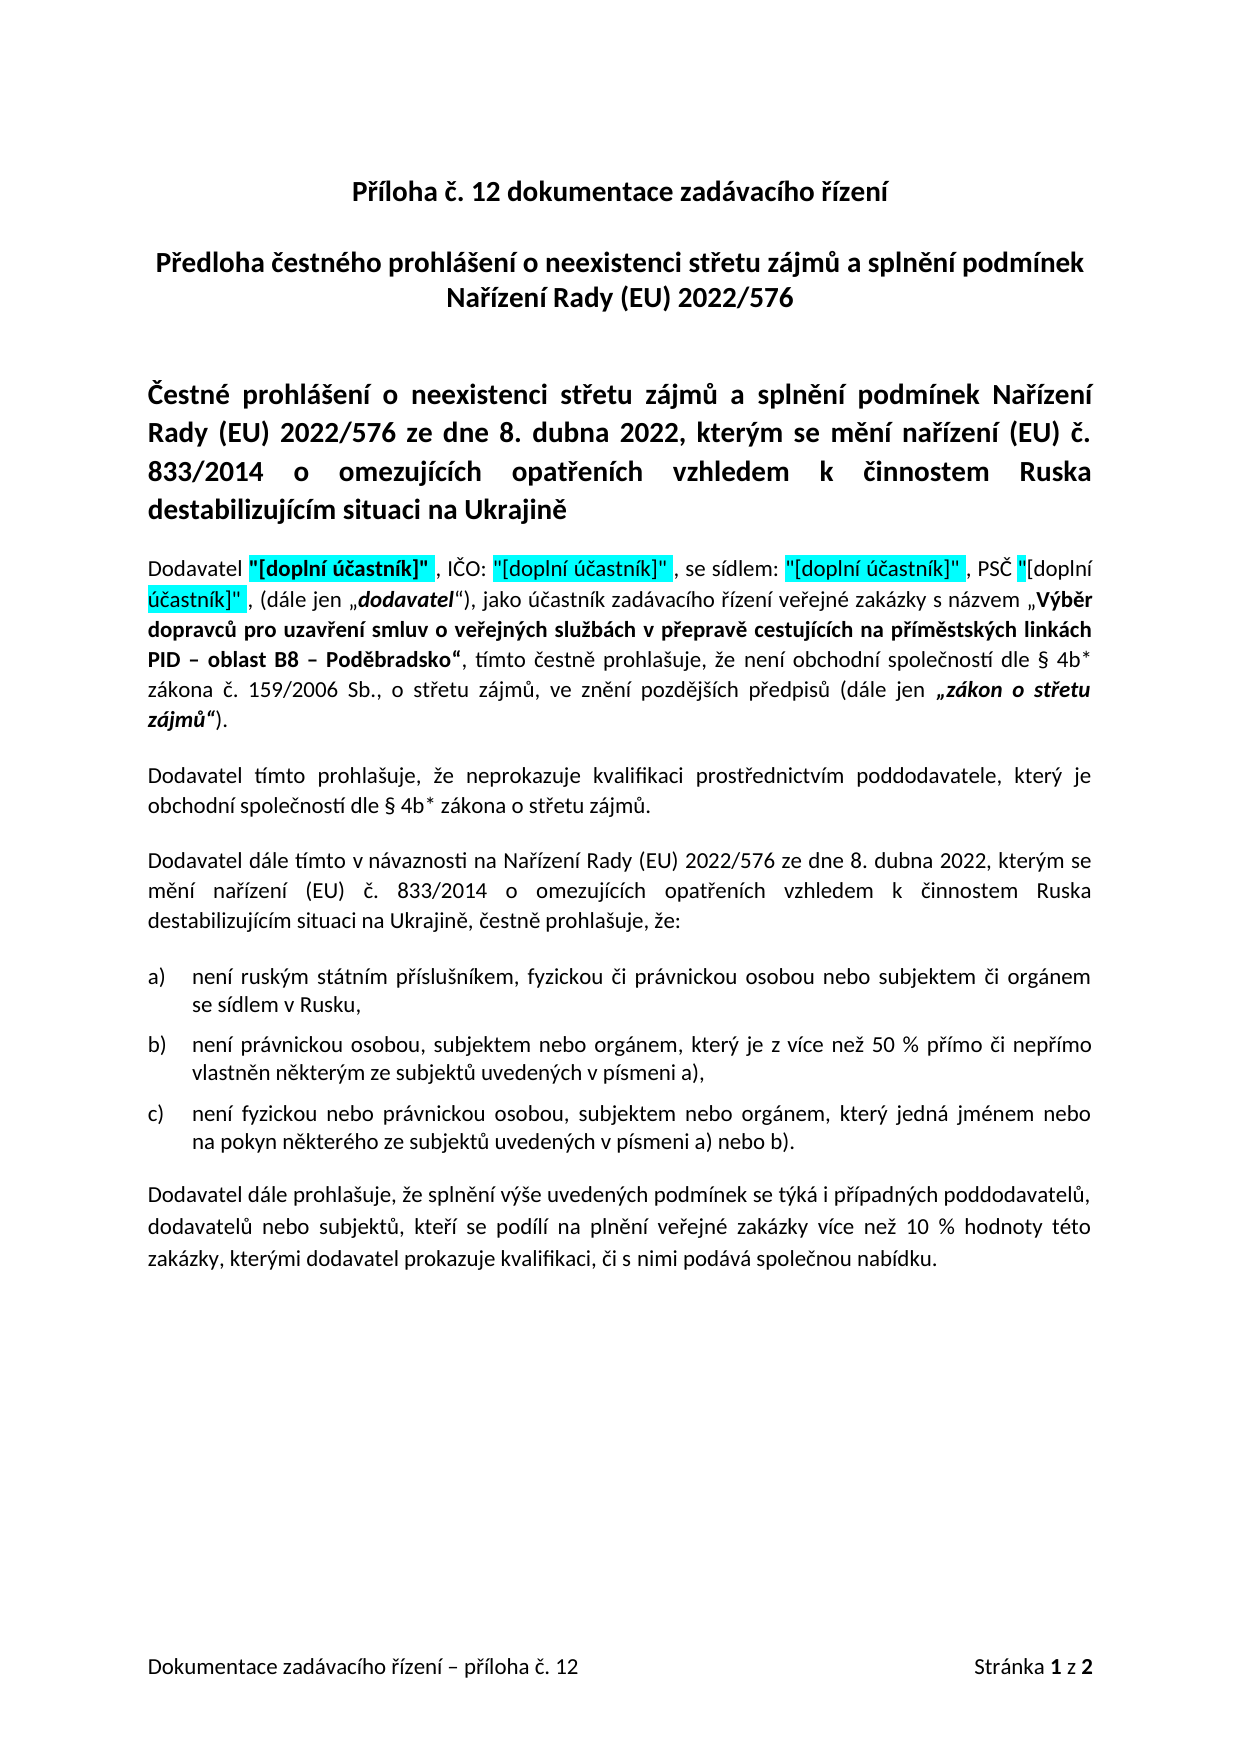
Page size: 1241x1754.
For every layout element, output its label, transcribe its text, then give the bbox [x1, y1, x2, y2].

text Předloha čestného prohlášení o neexistenci střetu zájmů a splnění podmínek Nařízení Rady (EU) 2022/576 [148, 244, 1093, 315]
text Dodavatel tímto prohlašuje, že neprokazuje kvalifikaci prostřednictvím poddodavatele, který je obchodní společností dle § 4b* zákona o střetu zájmů. [148, 761, 1093, 819]
list není právnickou osobou, subjektem nebo orgánem, který je z více než 50 % přímo či nepřímo vlastněn některým ze subjektů uvedených v písmeni a), [148, 1030, 1093, 1086]
list není fyzickou nebo právnickou osobou, subjektem nebo orgánem, který jedná jménem nebo na pokyn některého ze subjektů uvedených v písmeni a) nebo b). [148, 1099, 1093, 1155]
text Dodavatel dále tímto v návaznosti na Nařízení Rady (EU) 2022/576 ze dne 8. dubna 2022, kterým se mění nařízení (EU) č. 833/2014 o omezujících opatřeních vzhledem k činnostem Ruska destabilizujícím situaci na Ukrajině, čestně prohlašuje, že: [148, 846, 1093, 934]
text Příloha č. 12 dokumentace zadávacího řízení [148, 173, 1093, 208]
text Dodavatel , IČO: , se sídlem: , PSČ , (dále jen „dodavatel“), jako účastník zadávacího řízení veřejné zakázky s názvem „Výběr dopravců pro uzavření smluv o veřejných službách v přepravě cestujících na příměstských linkách PID – oblast B8 – Poděbradsko“, tímto čestně prohlašuje, že není obchodní společností dle § 4b* zákona č. 159/2006 Sb., o střetu zájmů, ve znění pozdějších předpisů (dále jen „zákon o střetu zájmů“). [148, 554, 1093, 733]
text Čestné prohlášení o neexistenci střetu zájmů a splnění podmínek Nařízení Rady (EU) 2022/576 ze dne 8. dubna 2022, kterým se mění nařízení (EU) č. 833/2014 o omezujících opatřeních vzhledem k činnostem Ruska destabilizujícím situaci na Ukrajině [148, 376, 1093, 527]
list není ruským státním příslušníkem, fyzickou či právnickou osobou nebo subjektem či orgánem se sídlem v Rusku, [148, 962, 1093, 1018]
text Dodavatel dále prohlašuje, že splnění výše uvedených podmínek se týká i případných poddodavatelů, dodavatelů nebo subjektů, kteří se podílí na plnění veřejné zakázky více než 10 % hodnoty této zakázky, kterými dodavatel prokazuje kvalifikaci, či s nimi podává společnou nabídku. [148, 1180, 1093, 1272]
